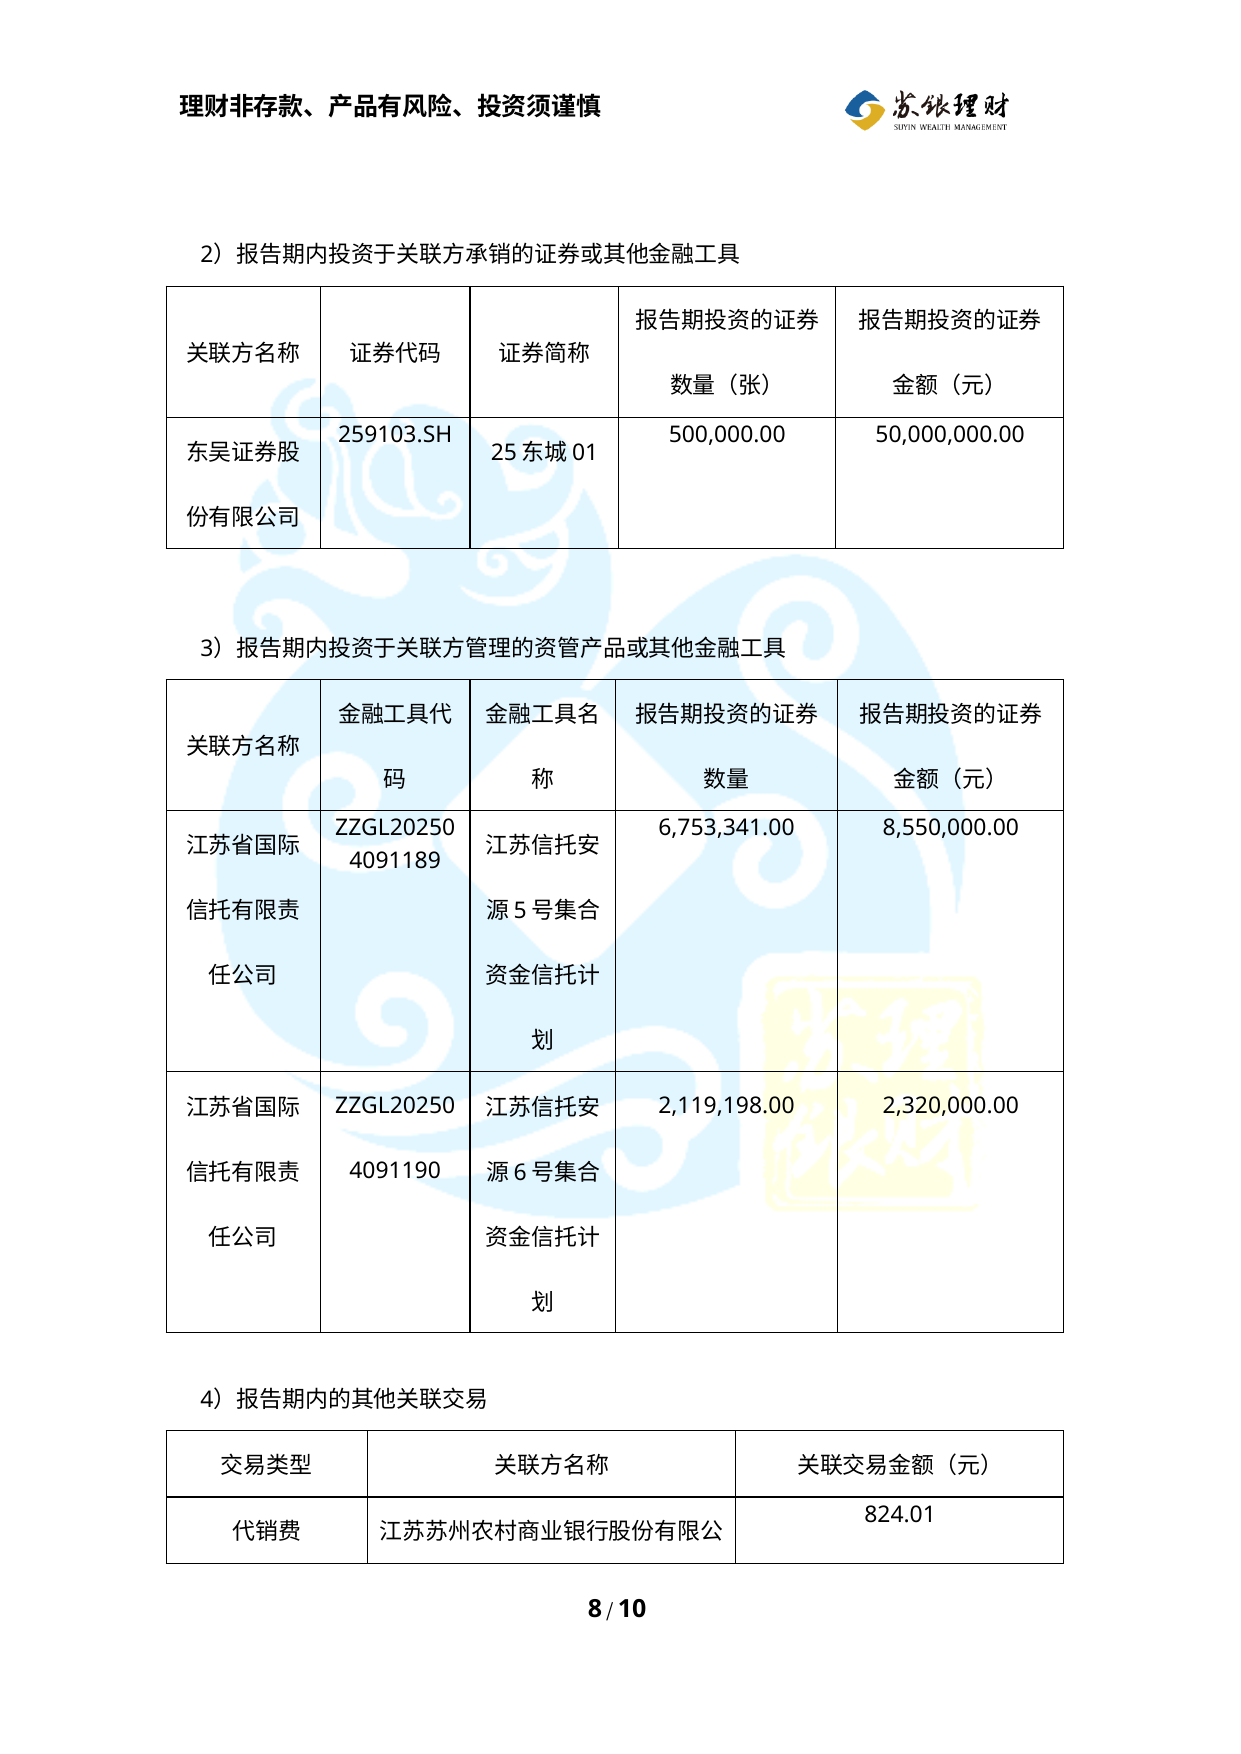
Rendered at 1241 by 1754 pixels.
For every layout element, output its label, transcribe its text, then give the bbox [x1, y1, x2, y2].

table_cell ZZGL202504091189 [321, 811, 469, 1071]
table_cell 824.01 [736, 1498, 1063, 1562]
table_cell 2,320,000.00 [838, 1072, 1063, 1332]
table_header 关联方名称 [167, 680, 320, 810]
table_header 证券代码 [321, 287, 469, 417]
table_header 报告期投资的证券金额（元） [838, 680, 1063, 810]
table_cell 50,000,000.00 [836, 418, 1063, 548]
table_cell 江苏省国际信托有限责任公司 [167, 811, 320, 1071]
table_header 交易类型 [167, 1431, 367, 1496]
table_cell 东吴证券股份有限公司 [167, 418, 320, 548]
picture [820, 72, 1039, 143]
table_cell 2,119,198.00 [616, 1072, 837, 1332]
table_cell 江苏省国际信托有限责任公司 [167, 1072, 320, 1332]
table_cell 代销费 [167, 1498, 367, 1562]
list 报告期内的其他关联交易 [177, 1365, 1053, 1430]
table_cell 江苏信托安源6号集合资金信托计划 [471, 1072, 615, 1332]
table_cell 江苏苏州农村商业银行股份有限公司 [368, 1498, 735, 1562]
table_header 关联方名称 [167, 287, 320, 417]
table_header 报告期投资的证券数量（张） [619, 287, 835, 417]
table_cell 259103.SH [321, 418, 469, 548]
text 2）报告期内投资于关联方承销的证券或其他金融工具 [177, 221, 1053, 286]
table_cell 6,753,341.00 [616, 811, 837, 1071]
table_cell 江苏信托安源5号集合资金信托计划 [471, 811, 615, 1071]
list 报告期内投资于关联方管理的资管产品或其他金融工具 [177, 614, 1053, 679]
table_header 金融工具名称 [471, 680, 615, 810]
table_header 报告期投资的证券数量 [616, 680, 837, 810]
table_header 报告期投资的证券金额（元） [836, 287, 1063, 417]
table_header 关联交易金额（元） [736, 1431, 1063, 1496]
table_cell ZZGL202504091190 [321, 1072, 469, 1332]
table_header 金融工具代码 [321, 680, 469, 810]
table_cell 25东城01 [471, 418, 618, 548]
table_cell 8,550,000.00 [838, 811, 1063, 1071]
table_cell 500,000.00 [619, 418, 835, 548]
table_header 证券简称 [471, 287, 618, 417]
table_header 关联方名称 [368, 1431, 735, 1496]
